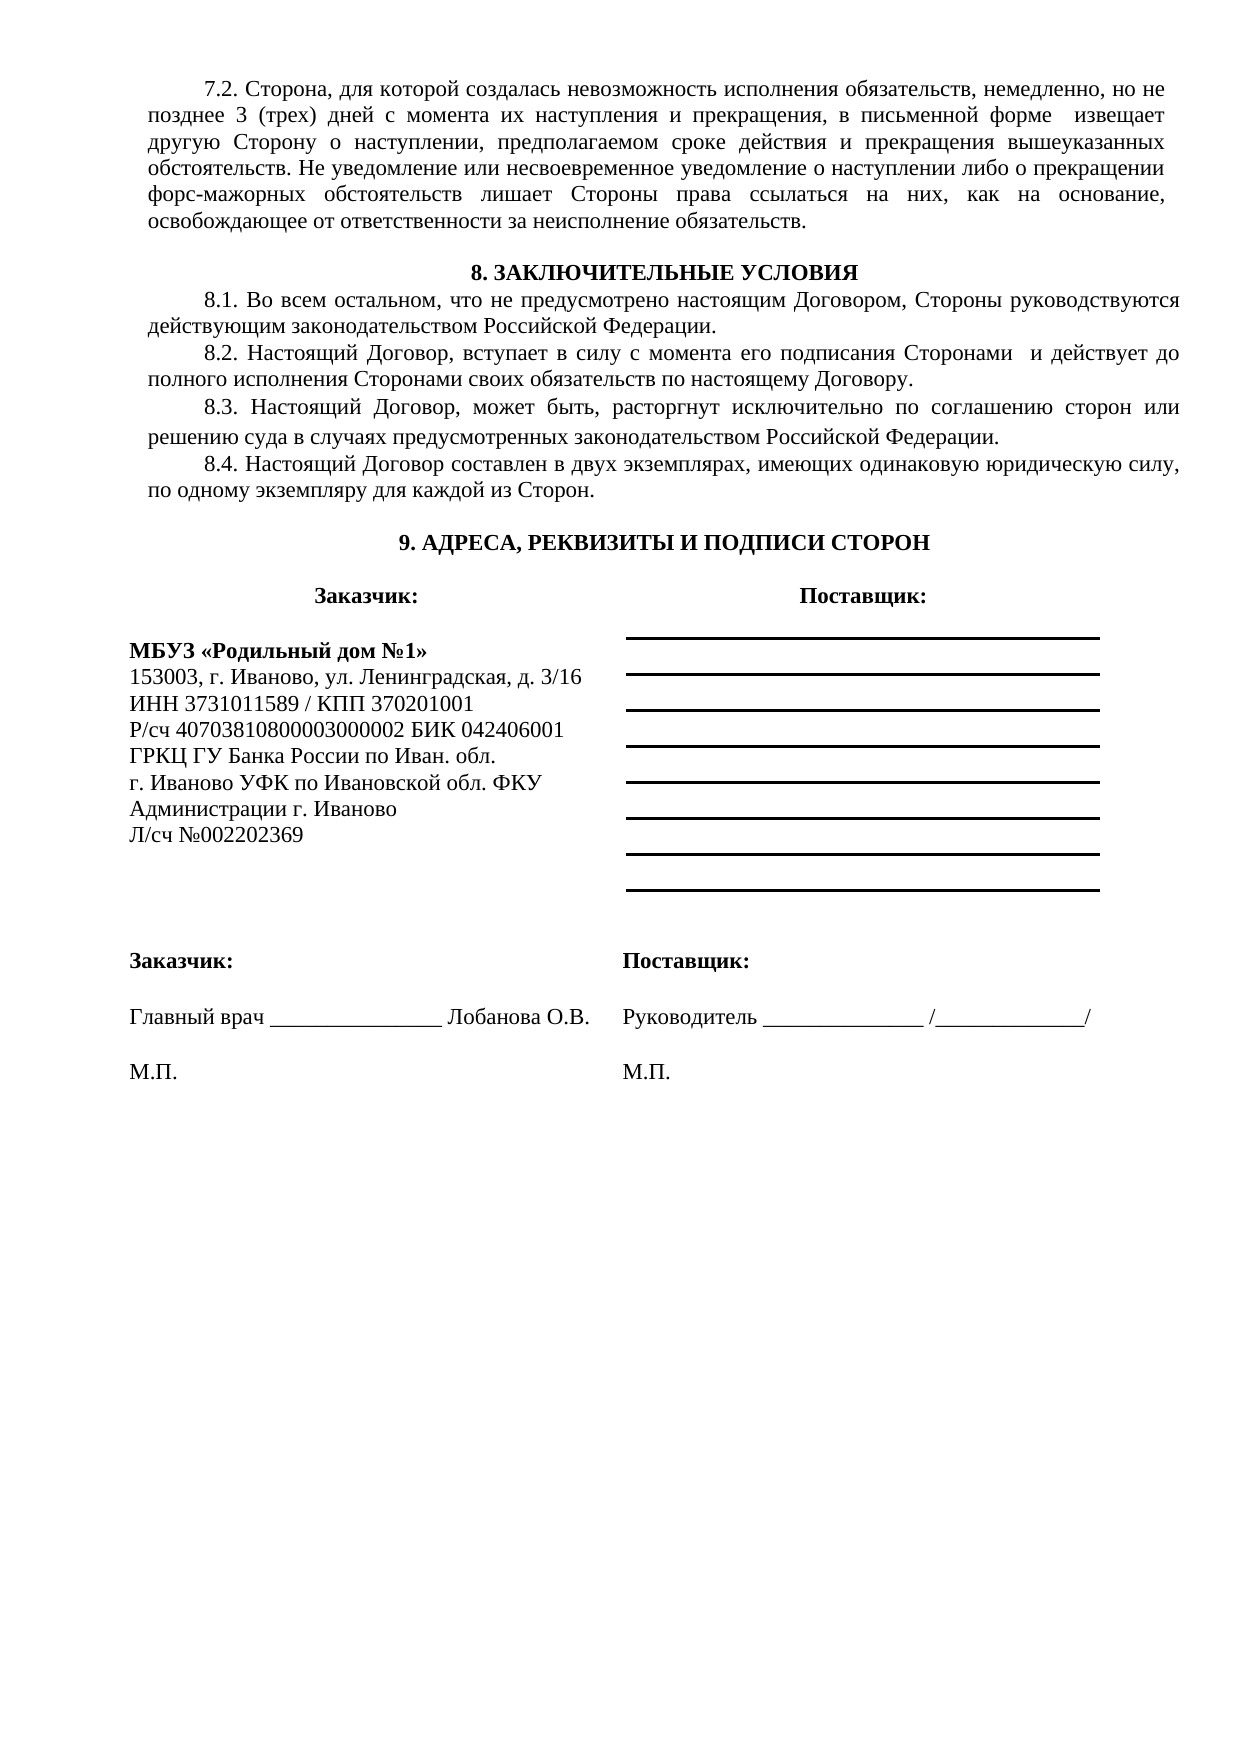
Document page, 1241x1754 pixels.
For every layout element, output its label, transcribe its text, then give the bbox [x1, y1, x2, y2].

text 7.2. Сторона, для которой создалась невозможность исполнения обязательств, немедленно, но не позднее 3 (трех) дней с момента их наступления и прекращения, в письменной форме извещает другую Сторону о наступлении, предполагаемом сроке действия и прекращения вышеуказанных обстоятельств. Не уведомление или несвоевременное уведомление о наступлении либо о прекращении форс-мажорных обстоятельств лишает Стороны права ссылаться на них, как на основание, освобождающее от ответственности за неисполнение обязательств. [148, 75, 1167, 233]
table_header Заказчик: МБУЗ «Родильный дом №1» 153003, г. Иваново, ул. Ленинградская, д. 3/16 ИНН 3731011589 / КПП 370201001 Р/сч 40703810800003000002 БИК 042406001 ГРКЦ ГУ Банка России по Иван. обл. г. Иваново УФК по Ивановской обл. ФКУ Администрации г. Иваново Л/сч №002202369 [118, 582, 615, 921]
text 9. АДРЕСА, РЕКВИЗИТЫ И ПОДПИСИ СТОРОН [148, 529, 1181, 556]
text 8.2. Настоящий Договор, вступает в силу с момента его подписания Сторонами и действует до полного исполнения Сторонами своих обязательств по настоящему Договору. [148, 338, 1181, 391]
table_header Поставщик: [615, 582, 1112, 921]
text 8.3. Настоящий Договор, может быть, расторгнут исключительно по соглашению сторон или решению суда в случаях предусмотренных законодательством Российской Федерации. [148, 391, 1181, 450]
text 8.4. Настоящий Договор составлен в двух экземплярах, имеющих одинаковую юридическую силу, по одному экземпляру для каждой из Сторон. [148, 450, 1181, 503]
table_header Заказчик: Главный врач _______________ Лобанова О.В. М.П. [118, 948, 611, 1084]
text 8.1. Во всем остальном, что не предусмотрено настоящим Договором, Стороны руководствуются действующим законодательством Российской Федерации. [148, 286, 1181, 338]
text 8. ЗАКЛЮЧИТЕЛЬНЫЕ УСЛОВИЯ [148, 259, 1181, 286]
table_header Поставщик: Руководитель ______________ /_____________/ М.П. [611, 948, 1104, 1084]
